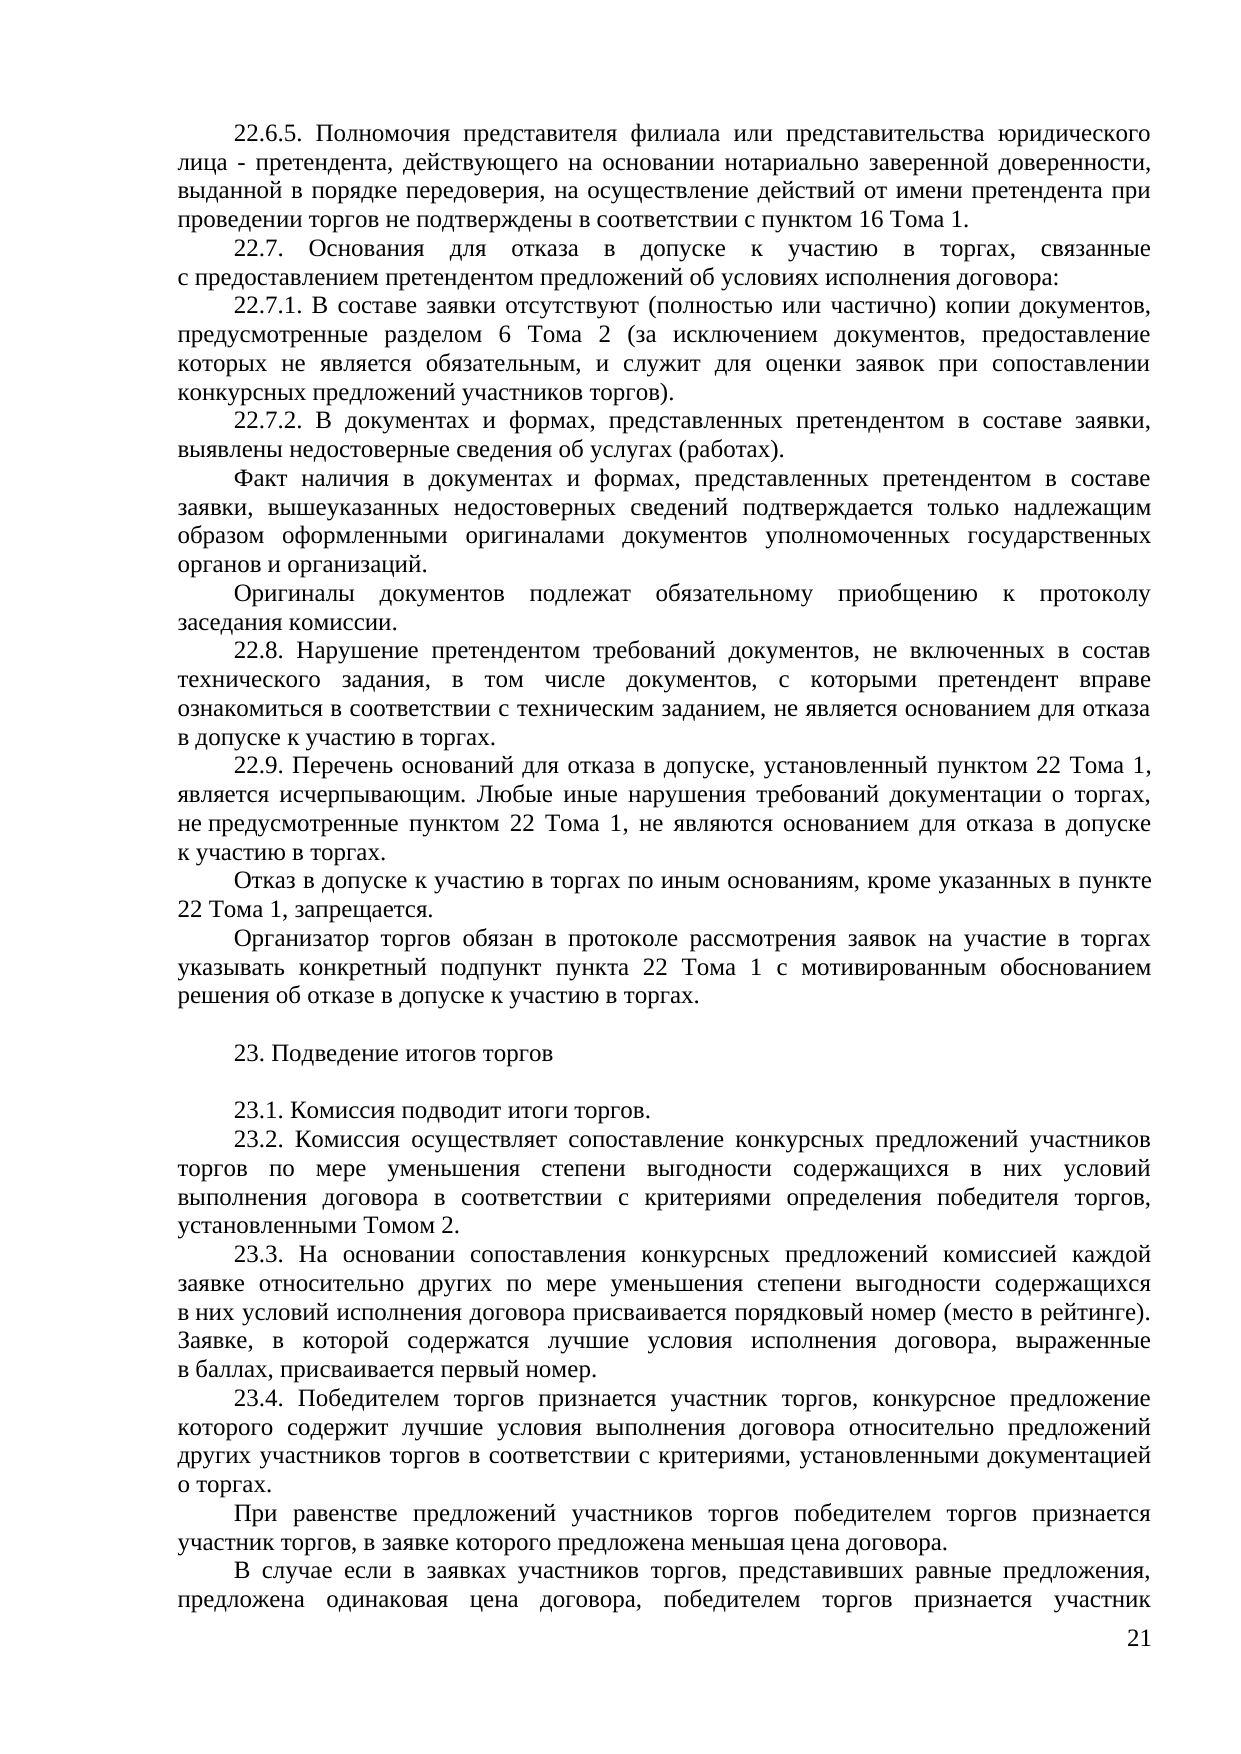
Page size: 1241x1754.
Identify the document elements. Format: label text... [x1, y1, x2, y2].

text Оригиналы документов подлежат обязательному приобщению к протоколу заседания комиссии. [177, 578, 1152, 636]
text 22.7.2. В документах и формах, представленных претендентом в составе заявки, выявлены недостоверные сведения об услугах (работах). [177, 406, 1152, 463]
text 23.2. Комиссия осуществляет сопоставление конкурсных предложений участников торгов по мере уменьшения степени выгодности содержащихся в них условий выполнения договора в соответствии с критериями определения победителя торгов, установленными Томом 2. [177, 1124, 1152, 1239]
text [177, 1556, 1152, 1613]
text 22.7. Основания для отказа в допуске к участию в торгах, связанные с предоставлением претендентом предложений об условиях исполнения договора: [177, 233, 1152, 291]
text При равенстве предложений участников торгов победителем торгов признается участник торгов, в заявке которого предложена меньшая цена договора. [177, 1498, 1152, 1556]
text 22.7.1. В составе заявки отсутствуют (полностью или частично) копии документов, предусмотренные разделом 6 Тома 2 (за исключением документов, предоставление которых не является обязательным, и служит для оценки заявок при сопоставлении конкурсных предложений участников торгов). [177, 291, 1152, 406]
text 22.8. Нарушение претендентом требований документов, не включенных в состав технического задания, в том числе документов, с которыми претендент вправе ознакомиться в соответствии с техническим заданием, не является основанием для отказа в допуске к участию в торгах. [177, 636, 1152, 751]
text 23.3. На основании сопоставления конкурсных предложений комиссией каждой заявке относительно других по мере уменьшения степени выгодности содержащихся в них условий исполнения договора присваивается порядковый номер (место в рейтинге). Заявке, в которой содержатся лучшие условия исполнения договора, выраженные в баллах, присваивается первый номер. [177, 1239, 1152, 1383]
text Отказ в допуске к участию в торгах по иным основаниям, кроме указанных в пункте 22 Тома 1, запрещается. [177, 866, 1152, 923]
text 22.9. Перечень оснований для отказа в допуске, установленный пунктом 22 Тома 1, является исчерпывающим. Любые иные нарушения требований документации о торгах, не предусмотренные пунктом 22 Тома 1, не являются основанием для отказа в допуске к участию в торгах. [177, 751, 1152, 866]
text Факт наличия в документах и формах, представленных претендентом в составе заявки, вышеуказанных недостоверных сведений подтверждается только надлежащим образом оформленными оригиналами документов уполномоченных государственных органов и организаций. [177, 463, 1152, 578]
text 23.4. Победителем торгов признается участник торгов, конкурсное предложение которого содержит лучшие условия выполнения договора относительно предложений других участников торгов в соответствии с критериями, установленными документацией о торгах. [177, 1383, 1152, 1498]
text Организатор торгов обязан в протоколе рассмотрения заявок на участие в торгах указывать конкретный подпункт пункта 22 Тома 1 с мотивированным обоснованием решения об отказе в допуске к участию в торгах. [177, 923, 1152, 1009]
text 22.6.5. Полномочия представителя филиала или представительства юридического лица - претендента, действующего на основании нотариально заверенной доверенности, выданной в порядке передоверия, на осуществление действий от имени претендента при проведении торгов не подтверждены в соответствии с пунктом 16 Тома 1. [177, 118, 1152, 233]
text 23. Подведение итогов торгов [177, 1038, 1152, 1067]
text 23.1. Комиссия подводит итоги торгов. [177, 1096, 1152, 1124]
